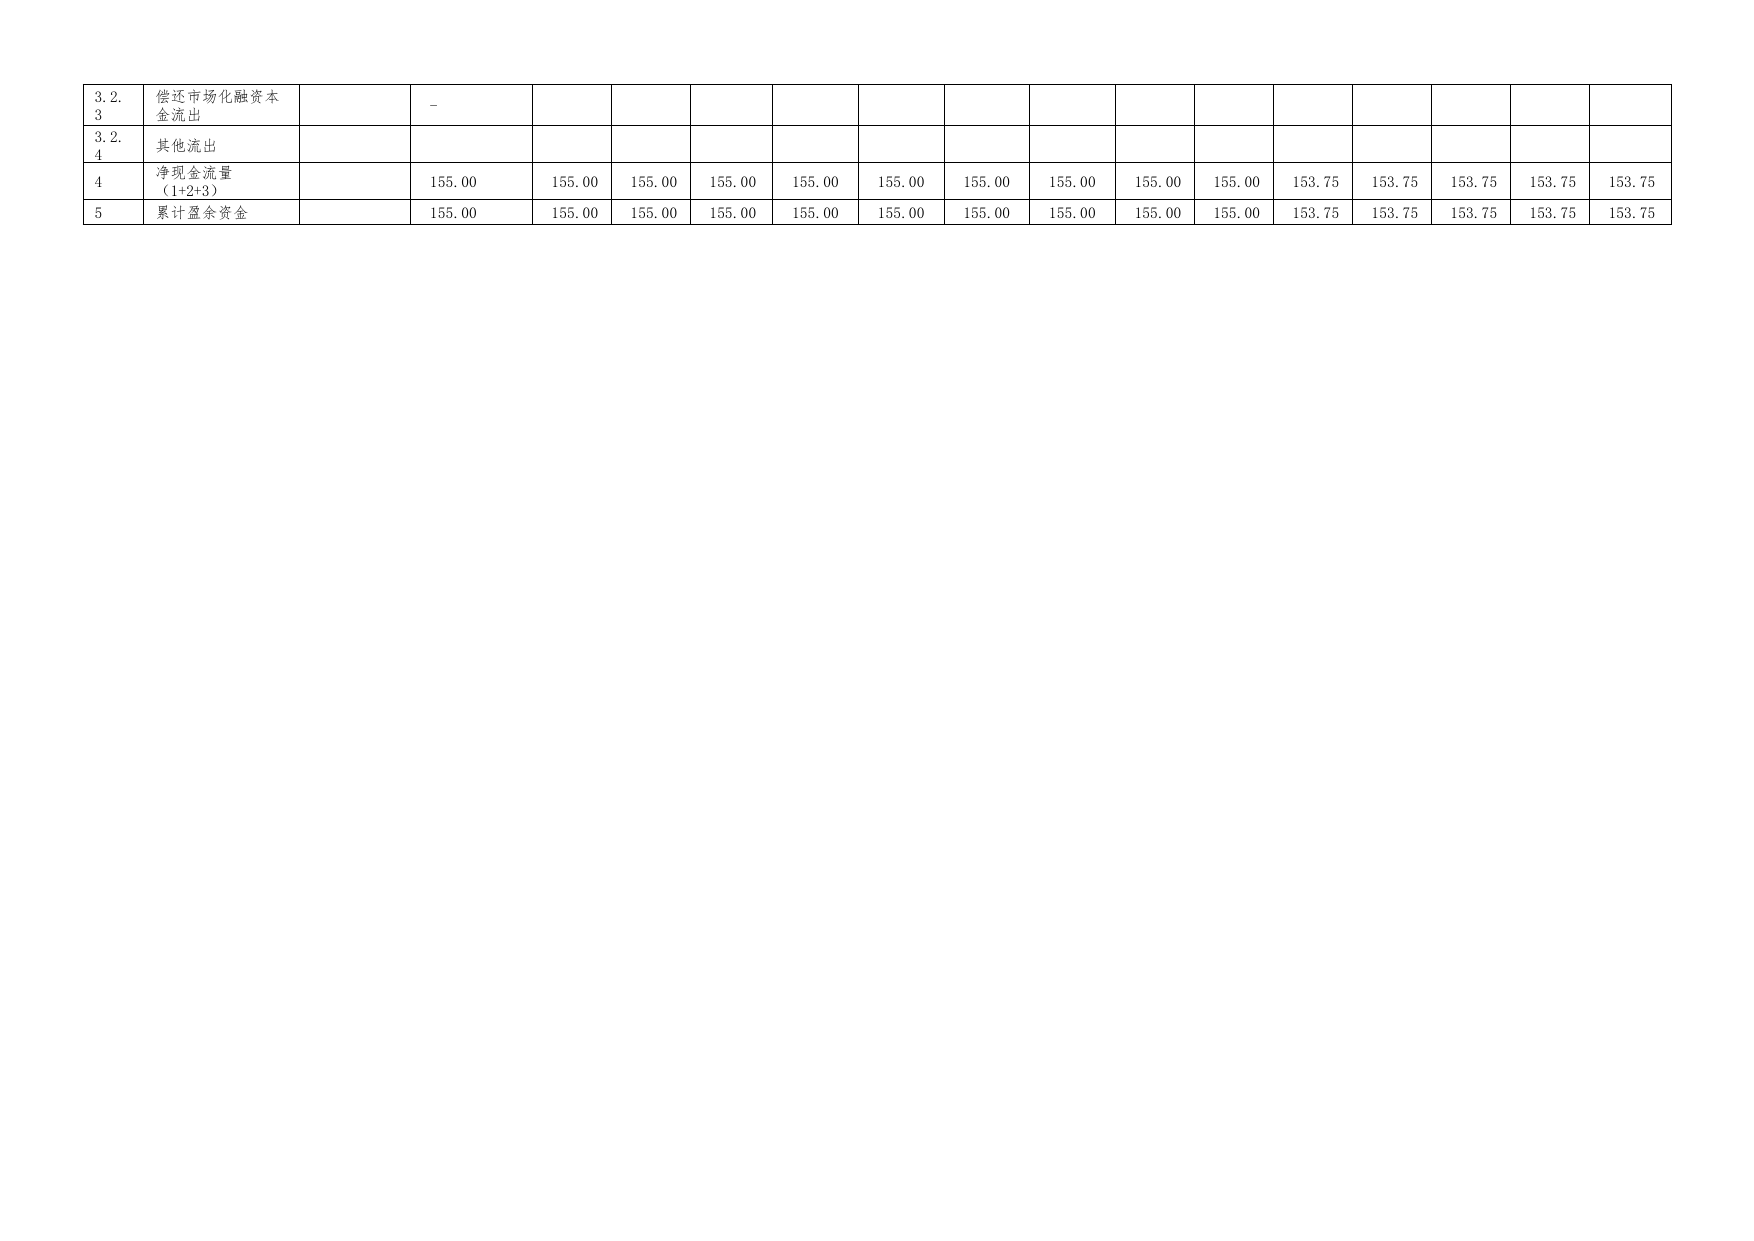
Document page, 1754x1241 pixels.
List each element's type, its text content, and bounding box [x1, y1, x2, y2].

table_cell 155.00 [612, 200, 690, 224]
table_cell 155.00 [533, 200, 611, 224]
table_cell [612, 85, 690, 125]
table_cell 153.75 [1432, 200, 1510, 224]
table_cell 净现金流量（1+2+3） [144, 163, 299, 199]
table_cell 155.00 [411, 163, 532, 199]
table_cell 153.75 [1590, 200, 1671, 224]
table_cell 155.00 [773, 200, 858, 224]
table_cell 155.00 [1116, 163, 1194, 199]
table_cell [1590, 85, 1671, 125]
table_cell 偿还市场化融资本金流出 [144, 85, 299, 125]
table_cell 153.75 [1353, 163, 1431, 199]
table_cell 155.00 [859, 200, 944, 224]
table_cell [300, 200, 410, 224]
table_cell 155.00 [1195, 200, 1273, 224]
table_cell 155.00 [1116, 200, 1194, 224]
table_cell 155.00 [691, 200, 772, 224]
table_cell [1590, 126, 1671, 162]
table_cell 155.00 [411, 200, 532, 224]
table_cell [691, 126, 772, 162]
table_cell [1274, 85, 1352, 125]
table_cell 153.75 [1274, 200, 1352, 224]
table_cell [1030, 126, 1115, 162]
table_cell 155.00 [945, 200, 1029, 224]
table_cell 155.00 [773, 163, 858, 199]
table_cell [1030, 85, 1115, 125]
table_cell [1432, 85, 1510, 125]
table_cell [1432, 126, 1510, 162]
table_cell [1511, 126, 1589, 162]
table_cell 155.00 [1030, 163, 1115, 199]
table_cell [533, 85, 611, 125]
table_cell [1116, 126, 1194, 162]
table_cell 153.75 [1511, 200, 1589, 224]
table_cell 153.75 [1353, 200, 1431, 224]
table_cell - [411, 85, 532, 125]
table_cell 153.75 [1590, 163, 1671, 199]
table_cell 累计盈余资金 [144, 200, 299, 224]
table_cell [612, 126, 690, 162]
table_cell 5 [84, 200, 143, 224]
table_cell 155.00 [1195, 163, 1273, 199]
table_cell [1353, 126, 1431, 162]
table_cell [300, 163, 410, 199]
table_cell 153.75 [1432, 163, 1510, 199]
table_cell 153.75 [1511, 163, 1589, 199]
table_cell [945, 126, 1029, 162]
table_cell [411, 126, 532, 162]
table_cell [773, 126, 858, 162]
table_cell [859, 126, 944, 162]
table_cell 155.00 [691, 163, 772, 199]
table_cell [533, 126, 611, 162]
table_cell [1353, 85, 1431, 125]
table_cell 3.2.4 [84, 126, 143, 162]
table_cell [1195, 126, 1273, 162]
table_cell [300, 85, 410, 125]
table_cell 155.00 [945, 163, 1029, 199]
table_cell [300, 126, 410, 162]
table_cell 155.00 [612, 163, 690, 199]
table_cell [945, 85, 1029, 125]
table_cell 155.00 [533, 163, 611, 199]
table_cell 4 [84, 163, 143, 199]
table_cell [1195, 85, 1273, 125]
table_cell 3.2.3 [84, 85, 143, 125]
table_cell [1116, 85, 1194, 125]
table_cell 155.00 [859, 163, 944, 199]
table_cell [691, 85, 772, 125]
table_cell [773, 85, 858, 125]
table_cell [1274, 126, 1352, 162]
table_cell 其他流出 [144, 126, 299, 162]
table_cell [1511, 85, 1589, 125]
table_cell 153.75 [1274, 163, 1352, 199]
table_cell 155.00 [1030, 200, 1115, 224]
table_cell [859, 85, 944, 125]
